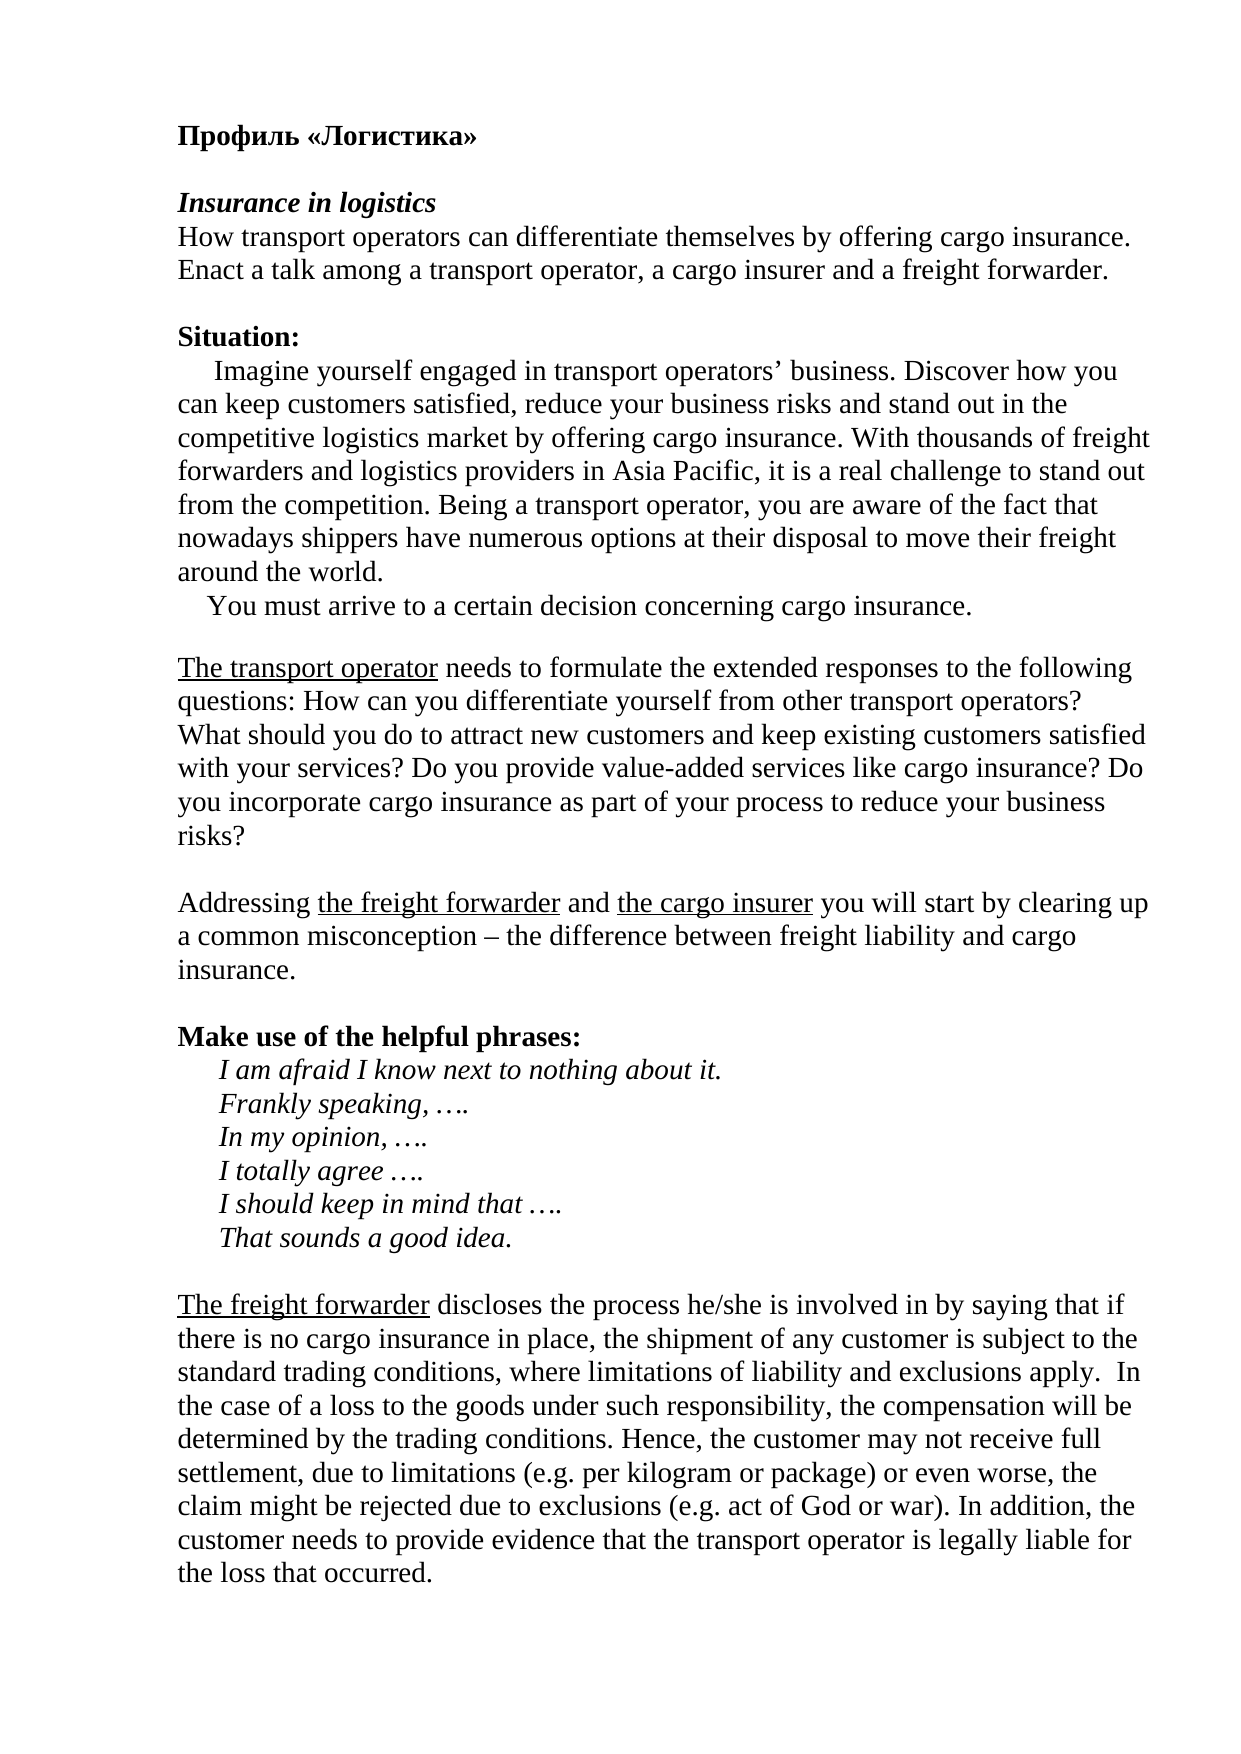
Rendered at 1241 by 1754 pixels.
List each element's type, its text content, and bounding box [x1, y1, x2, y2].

text Imagine yourself engaged in transport operators’ business. Discover how you can keep customers satisfied, reduce your business risks and stand out in the competitive logistics market by offering cargo insurance. With thousands of freight forwarders and logistics providers in Asia Pacific, it is a real challenge to stand out from the competition. Being a transport operator, you are aware of the fact that nowadays shippers have numerous options at their disposal to move their freight around the world. [177, 353, 1152, 588]
list I am afraid I know next to nothing about it. [130, 1052, 1152, 1086]
text Make use of the helpful phrases: [177, 1019, 1152, 1052]
text Situation: [177, 319, 1152, 353]
text The transport operator needs to formulate the extended responses to the following questions: How can you differentiate yourself from other transport operators? What should you do to attract new customers and keep existing customers satisfied with your services? Do you provide value-added services like cargo insurance? Do you incorporate cargo insurance as part of your process to reduce your business risks? [177, 650, 1152, 851]
list That sounds a good idea. [130, 1220, 1152, 1254]
text Профиль «Логистика» [177, 118, 1152, 152]
text You must arrive to a certain decision concerning cargo insurance. [177, 588, 1152, 621]
list I should keep in mind that …. [130, 1187, 1152, 1220]
text Insurance in logistics [177, 185, 1152, 219]
list Frankly speaking, …. [130, 1086, 1152, 1119]
text The freight forwarder discloses the process he/she is involved in by saying that if there is no cargo insurance in place, the shipment of any customer is subject to the standard trading conditions, where limitations of liability and exclusions apply. In the case of a loss to the goods under such responsibility, the compensation will be determined by the trading conditions. Hence, the customer may not receive full settlement, due to limitations (e.g. per kilogram or package) or even worse, the claim might be rejected due to exclusions (e.g. act of God or war). In addition, the customer needs to provide evidence that the transport operator is legally liable for the loss that occurred. [177, 1287, 1152, 1589]
text Addressing the freight forwarder and the cargo insurer you will start by clearing up a common misconception – the difference between freight liability and cargo insurance. [177, 885, 1152, 985]
list In my opinion, …. [130, 1119, 1152, 1153]
text How transport operators can differentiate themselves by offering cargo insurance. Enact a talk among a transport operator, a cargo insurer and a freight forwarder. [177, 219, 1152, 286]
list I totally agree …. [130, 1153, 1152, 1187]
